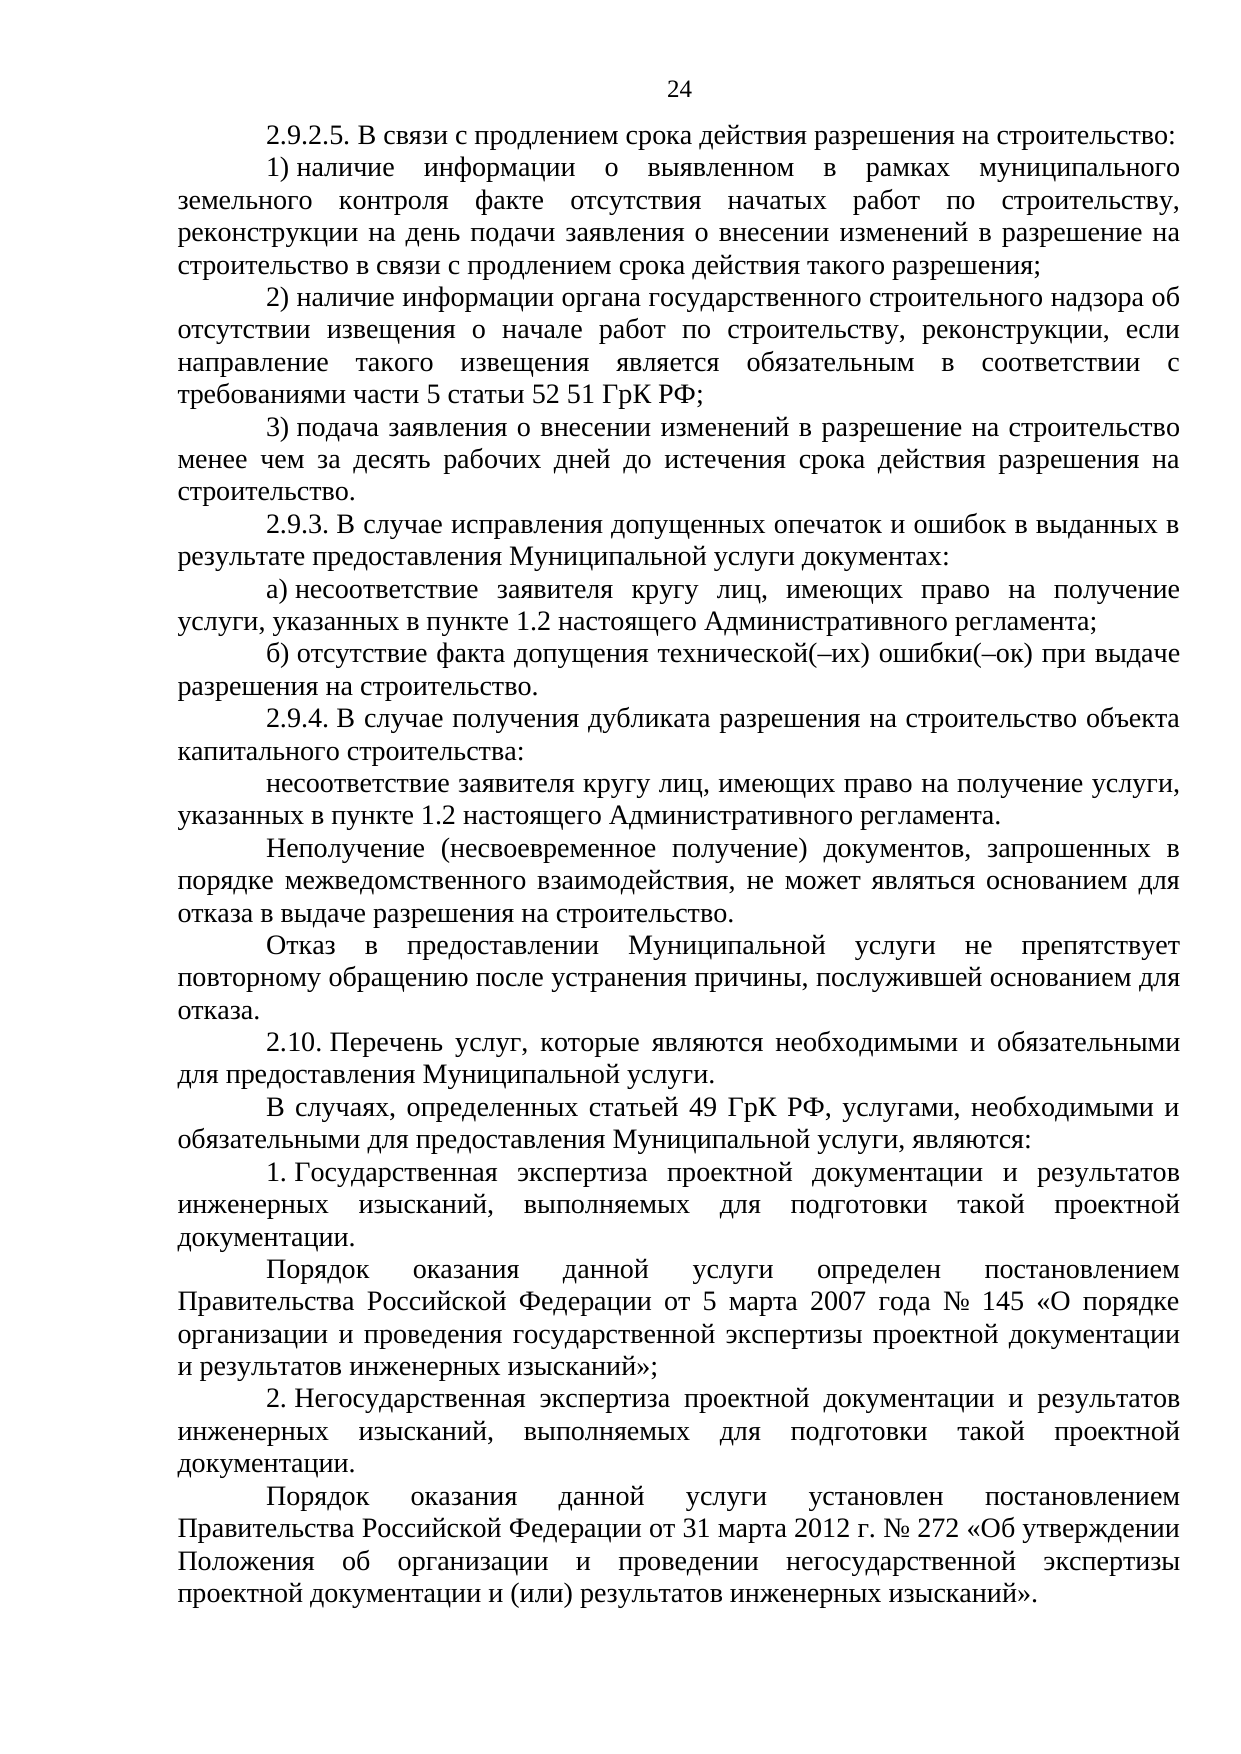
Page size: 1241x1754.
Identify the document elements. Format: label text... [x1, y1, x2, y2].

text 2.9.2.5. В связи с продлением срока действия разрешения на строительство: [177, 118, 1181, 151]
text Отказ в предоставлении Муниципальной услуги не препятствует повторному обращению после устранения причины, послужившей основанием для отказа. [177, 928, 1181, 1025]
text 2.9.4. В случае получения дубликата разрешения на строительство объекта капитального строительства: [177, 701, 1181, 766]
text Порядок оказания данной услуги определен постановлением Правительства Российской Федерации от 5 марта 2007 года № 145 «О порядке организации и проведения государственной экспертизы проектной документации и результатов инженерных изысканий»; [177, 1252, 1181, 1382]
text 3) подача заявления о внесении изменений в разрешение на строительство менее чем за десять рабочих дней до истечения срока действия разрешения на строительство. [177, 410, 1181, 507]
text 2) наличие информации органа государственного строительного надзора об отсутствии извещения о начале работ по строительству, реконструкции, если направление такого извещения является обязательным в соответствии с требованиями части 5 статьи 52 51 ГрК РФ; [177, 280, 1181, 410]
text Порядок оказания данной услуги установлен постановлением Правительства Российской Федерации от 31 марта 2012 г. № 272 «Об утверждении Положения об организации и проведении негосударственной экспертизы проектной документации и (или) результатов инженерных изысканий». [177, 1479, 1181, 1608]
text б) отсутствие факта допущения технической(–их) ошибки(–ок) при выдаче разрешения на строительство. [177, 636, 1181, 701]
text 1. Государственная экспертиза проектной документации и результатов инженерных изысканий, выполняемых для подготовки такой проектной документации. [177, 1155, 1181, 1252]
text а) несоответствие заявителя кругу лиц, имеющих право на получение услуги, указанных в пункте 1.2 настоящего Административного регламента; [177, 572, 1181, 636]
text 2.10. Перечень услуг, которые являются необходимыми и обязательными для предоставления Муниципальной услуги. [177, 1025, 1181, 1090]
text несоответствие заявителя кругу лиц, имеющих право на получение услуги, указанных в пункте 1.2 настоящего Административного регламента. [177, 766, 1181, 831]
text 2.9.3. В случае исправления допущенных опечаток и ошибок в выданных в результате предоставления Муниципальной услуги документах: [177, 507, 1181, 572]
text Неполучение (несвоевременное получение) документов, запрошенных в порядке межведомственного взаимодействия, не может являться основанием для отказа в выдаче разрешения на строительство. [177, 831, 1181, 928]
text 2. Негосударственная экспертиза проектной документации и результатов инженерных изысканий, выполняемых для подготовки такой проектной документации. [177, 1382, 1181, 1479]
text 1) наличие информации о выявленном в рамках муниципального земельного контроля факте отсутствия начатых работ по строительству, реконструкции на день подачи заявления о внесении изменений в разрешение на строительство в связи с продлением срока действия такого разрешения; [177, 151, 1181, 280]
text В случаях, определенных статьей 49 ГрК РФ, услугами, необходимыми и обязательными для предоставления Муниципальной услуги, являются: [177, 1090, 1181, 1155]
